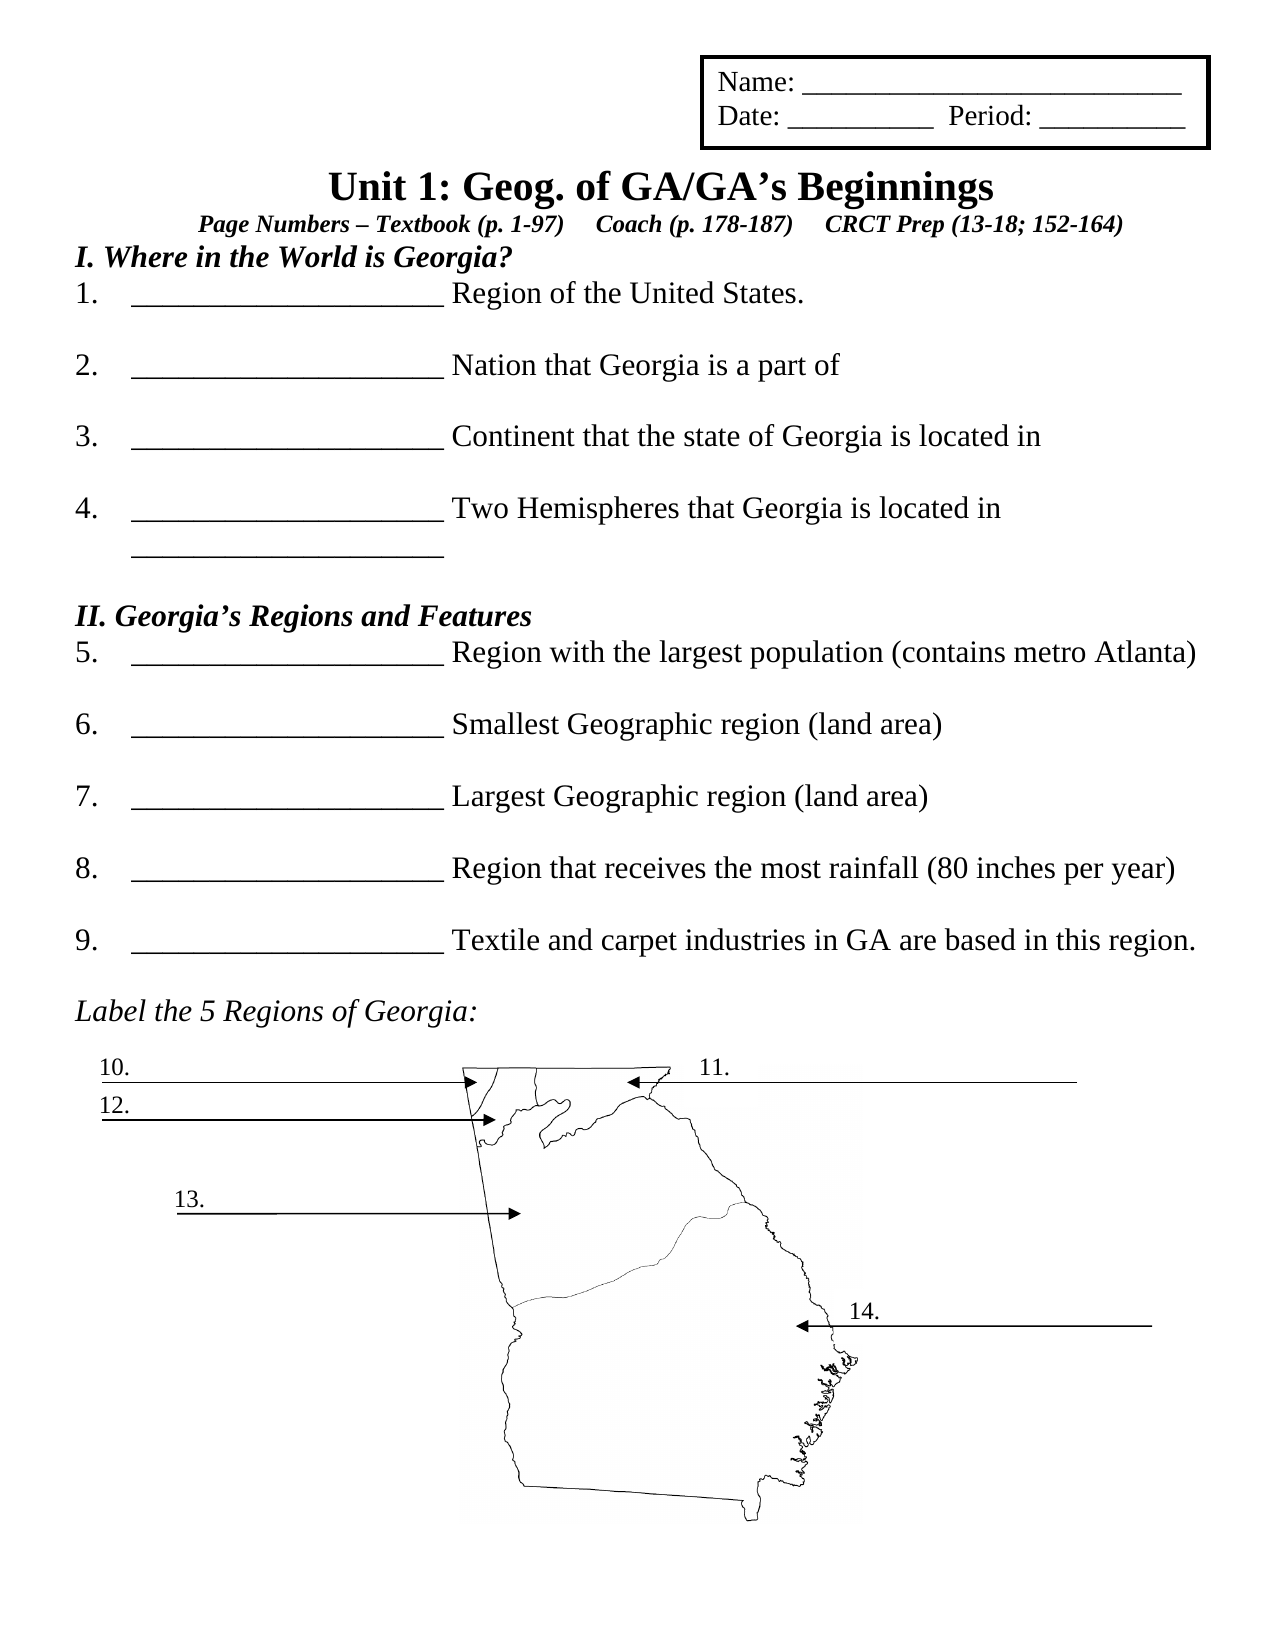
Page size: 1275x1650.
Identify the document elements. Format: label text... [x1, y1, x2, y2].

list ____________________ Nation that Georgia is a part of [75, 346, 1247, 382]
list ____________________ Region of the . [75, 274, 1247, 310]
list Page Numbers – Textbook (p. 1-97) Coach (p. 178-187) CRCT Prep (13-18; 152-164) [75, 209, 1247, 238]
list ____________________ Largest Geographic region (land area) [75, 777, 1247, 813]
list ____________________ Continent that the state of is located in [75, 418, 1247, 453]
list ____________________ Two Hemispheres that Georgia is located in [75, 489, 1247, 525]
list Label the 5 Regions of : [75, 993, 1247, 1028]
list ____________________ [131, 525, 1247, 561]
list ____________________ Region with the largest population (contains metro ) [75, 633, 1247, 669]
list II. Georgia’s Regions and Features [75, 597, 1247, 633]
text Unit 1: Geog. of GA/GA’s Beginnings [75, 161, 1247, 209]
list I. Where in the World is ? [75, 238, 1247, 274]
list ____________________ Region that receives the most rainfall (80 inches per year) [75, 849, 1247, 885]
list ____________________ Textile and carpet industries in GA are based in this region. [75, 921, 1247, 957]
list ____________________ Smallest Geographic region (land area) [75, 705, 1247, 741]
